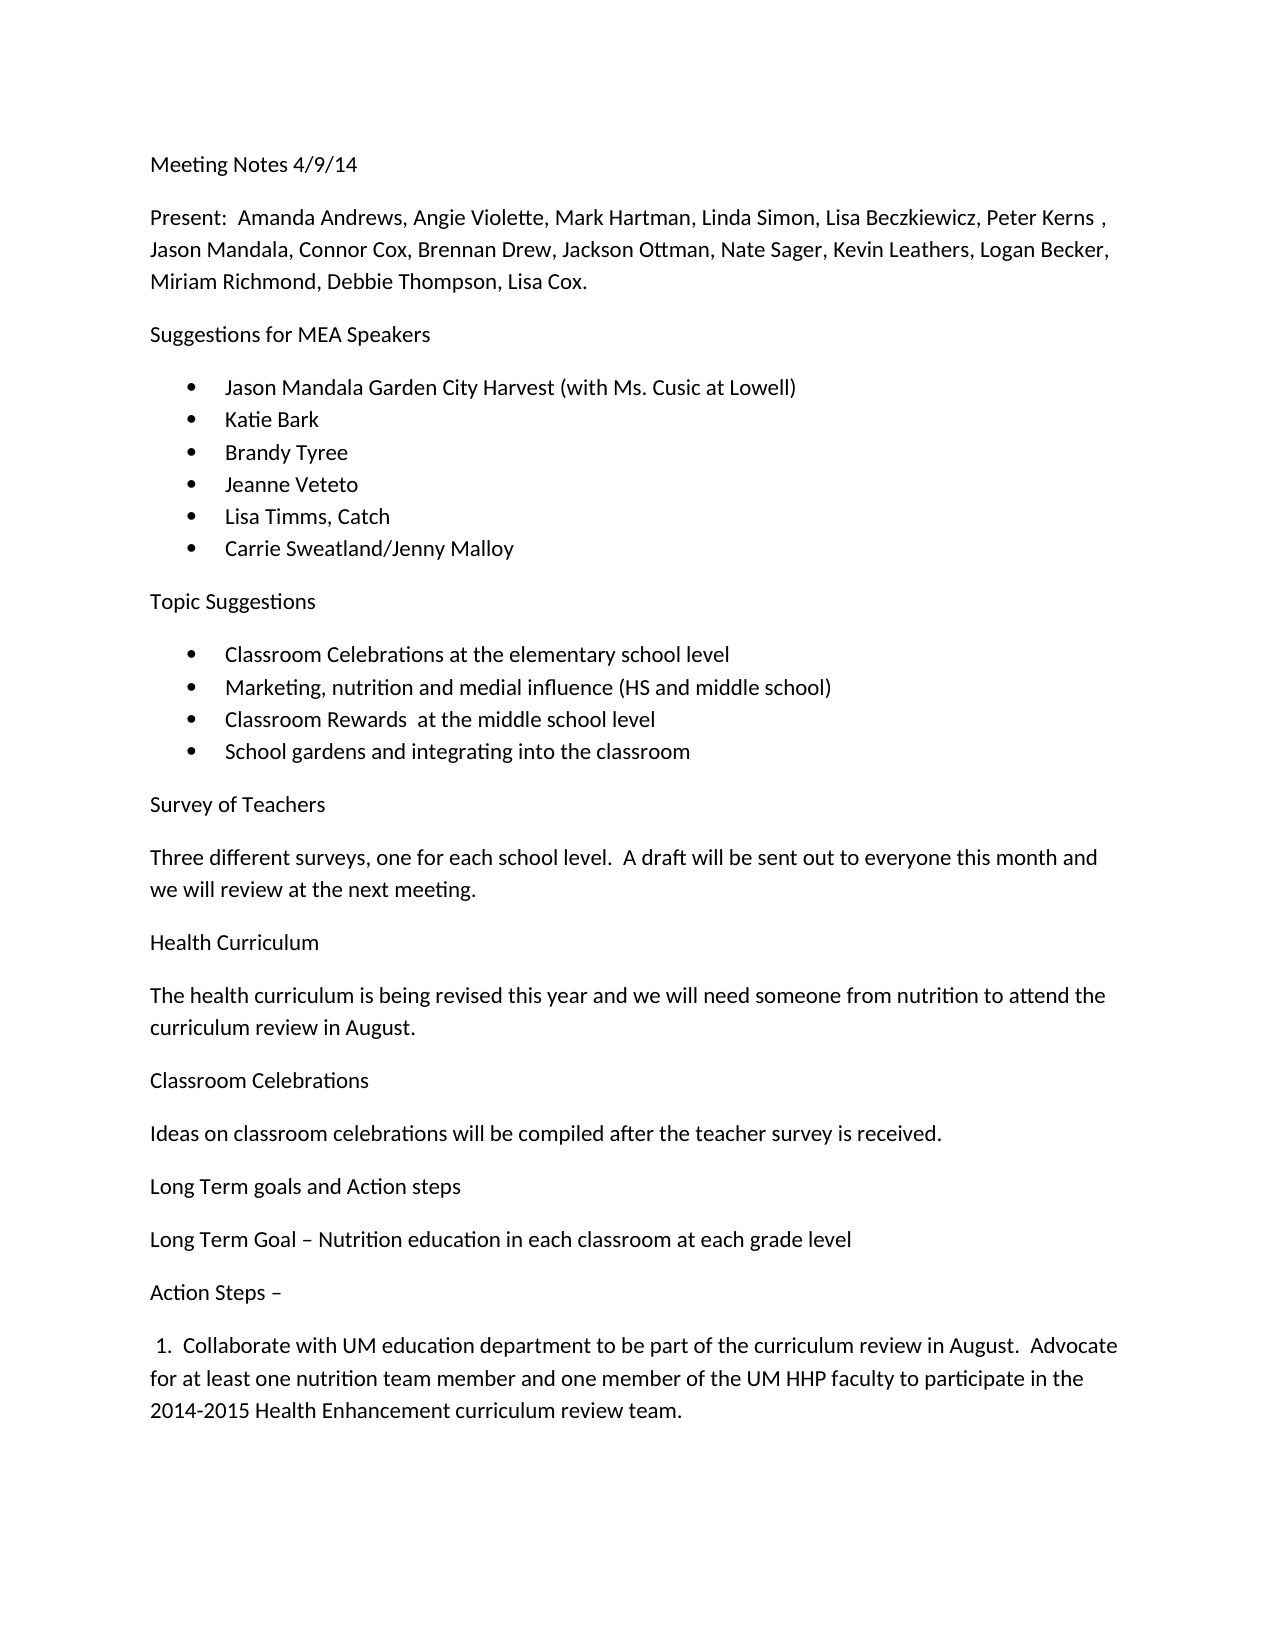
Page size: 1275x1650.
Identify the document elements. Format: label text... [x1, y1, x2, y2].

text Health Curriculum [150, 928, 1125, 956]
list Lisa Timms, Catch [187, 502, 1125, 530]
text Long Term Goal – Nutrition education in each classroom at each grade level [150, 1226, 1125, 1253]
text Topic Suggestions [150, 587, 1125, 615]
text Meeting Notes 4/9/14 [150, 150, 1125, 178]
list Carrie Sweatland/Jenny Malloy [187, 534, 1125, 562]
list School gardens and integrating into the classroom [187, 737, 1125, 765]
list Classroom Rewards at the middle school level [187, 705, 1125, 733]
text Three different surveys, one for each school level. A draft will be sent out to everyone this month and we will review at the next meeting. [150, 843, 1125, 903]
text 1. Collaborate with UM education department to be part of the curriculum review in August. Advocate for at least one nutrition team member and one member of the UM HHP faculty to participate in the 2014-2015 Health Enhancement curriculum review team. [150, 1332, 1125, 1424]
list Jeanne Veteto [187, 470, 1125, 498]
list Jason Mandala Garden City Harvest (with Ms. Cusic at Lowell) [187, 373, 1125, 401]
text Long Term goals and Action steps [150, 1172, 1125, 1201]
text Survey of Teachers [150, 790, 1125, 818]
list Brandy Tyree [187, 438, 1125, 466]
text Present: Amanda Andrews, Angie Violette, Mark Hartman, Linda Simon, Lisa Beczkiewicz, Peter Kerns , Jason Mandala, Connor Cox, Brennan Drew, Jackson Ottman, Nate Sager, Kevin Leathers, Logan Becker, Miriam Richmond, Debbie Thompson, Lisa Cox. [150, 203, 1125, 295]
text Ideas on classroom celebrations will be compiled after the teacher survey is received. [150, 1119, 1125, 1147]
text Action Steps – [150, 1278, 1125, 1307]
list Marketing, nutrition and medial influence (HS and middle school) [187, 673, 1125, 701]
text Suggestions for MEA Speakers [150, 320, 1125, 348]
text Classroom Celebrations [150, 1066, 1125, 1094]
text The health curriculum is being revised this year and we will need someone from nutrition to attend the curriculum review in August. [150, 981, 1125, 1041]
list Classroom Celebrations at the elementary school level [187, 640, 1125, 668]
list Katie Bark [187, 406, 1125, 434]
